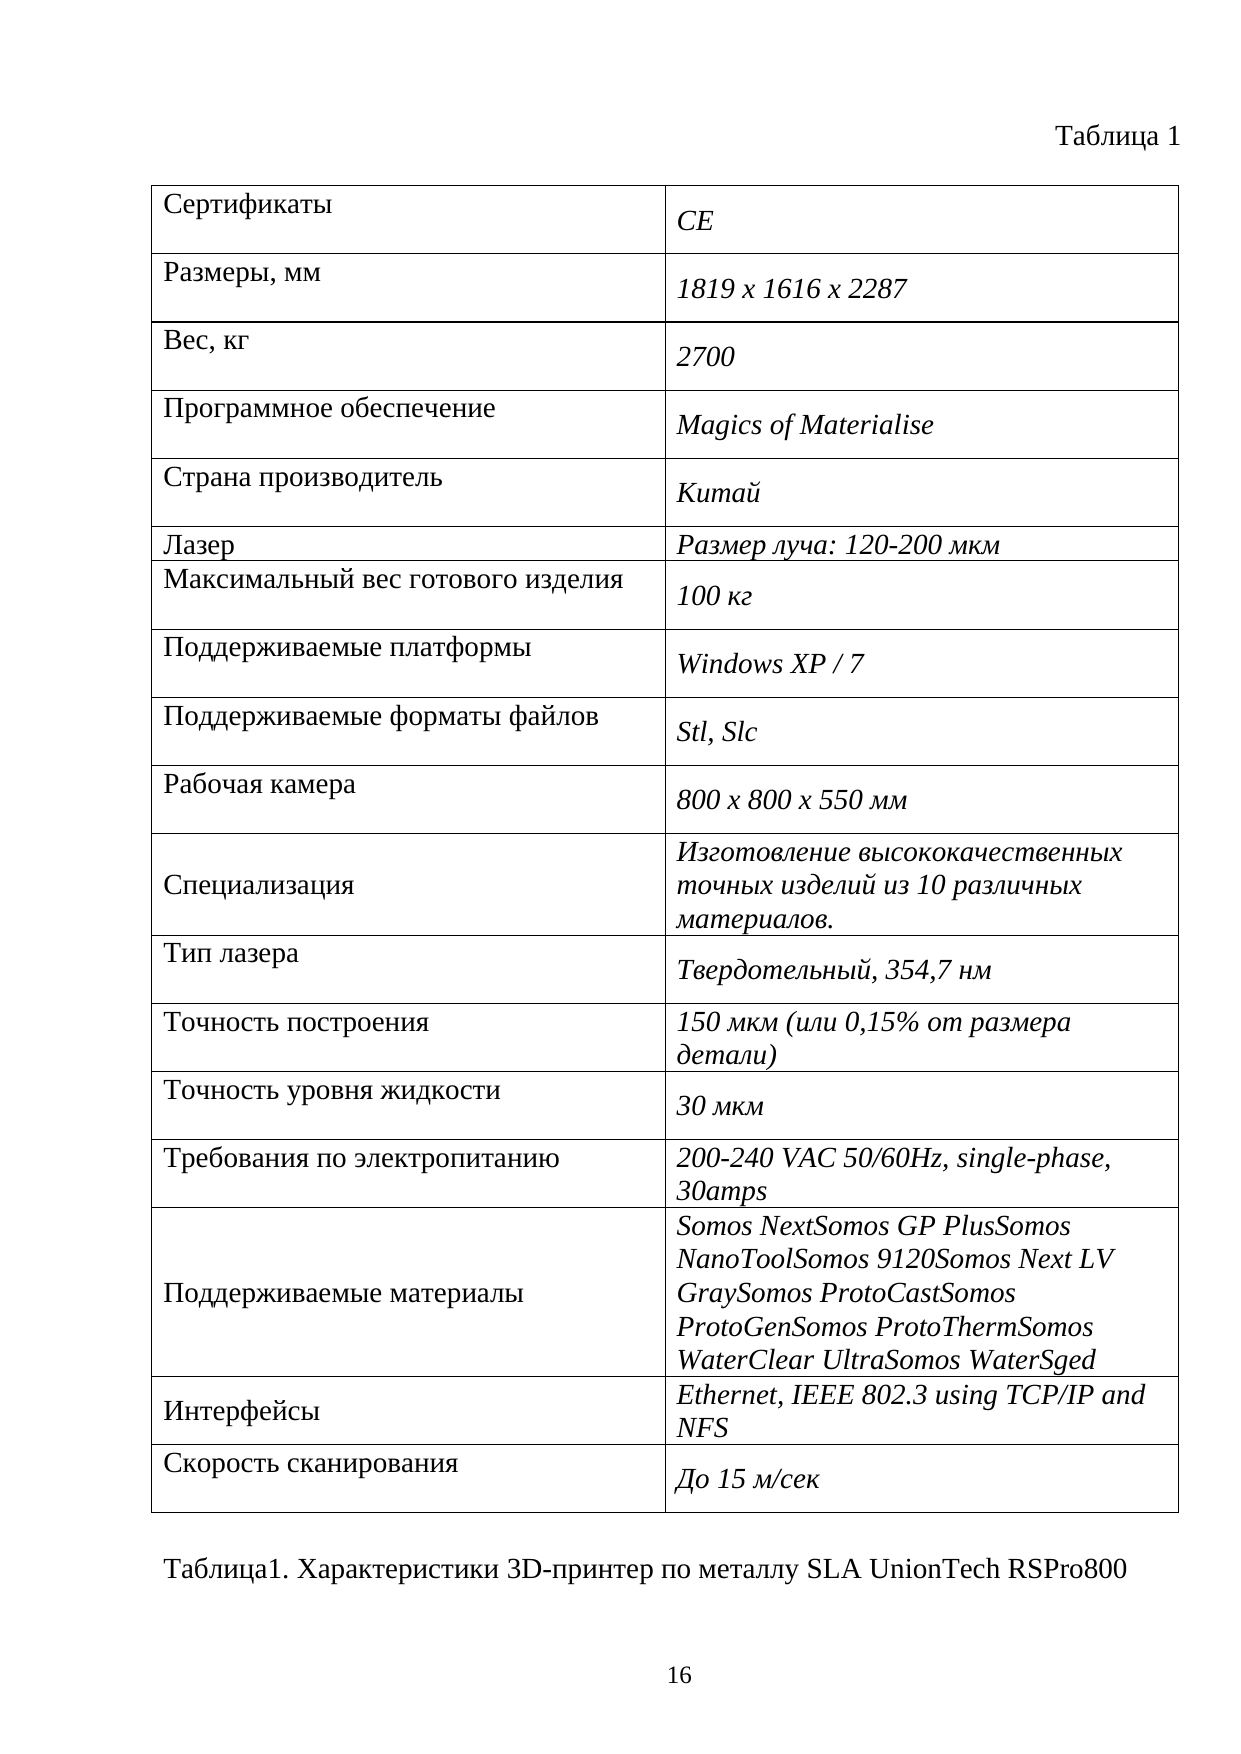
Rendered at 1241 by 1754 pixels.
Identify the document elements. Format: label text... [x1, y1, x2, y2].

table_cell Изготовление высококачественных точных изделий из 10 различных материалов. [666, 834, 1178, 934]
table_cell Китай [666, 459, 1178, 526]
table_cell Требования по электропитанию [152, 1140, 665, 1207]
table_cell Точность уровня жидкости [152, 1072, 665, 1139]
table_cell Рабочая камера [152, 766, 665, 833]
table_cell 150 мкм (или 0,15% от размера детали) [666, 1004, 1178, 1071]
text Таблица1. Характеристики 3D-принтер по металлу SLA UnionTech RSPro800 [163, 1551, 1181, 1585]
text Таблица 1 [177, 118, 1181, 152]
table_cell 100 кг [666, 561, 1178, 628]
table_cell 1819 х 1616 х 2287 [666, 254, 1178, 321]
table_cell Твердотельный, 354,7 нм [666, 936, 1178, 1003]
table_cell Специализация [152, 834, 665, 934]
table_cell Stl, Slc [666, 698, 1178, 765]
table_cell Страна производитель [152, 459, 665, 526]
table_cell 200-240 VAC 50/60Hz, single-phase, 30amps [666, 1140, 1178, 1207]
table_cell 800 x 800 x 550 мм [666, 766, 1178, 833]
table_header Сертификаты [152, 186, 665, 253]
table_cell Magics of Materialise [666, 391, 1178, 458]
table_cell Тип лазера [152, 936, 665, 1003]
table_cell Скорость сканирования [152, 1445, 665, 1512]
table_cell Программное обеспечение [152, 391, 665, 458]
table_cell Поддерживаемые платформы [152, 630, 665, 697]
table_cell 30 мкм [666, 1072, 1178, 1139]
table_cell Вес, кг [152, 323, 665, 389]
table_cell Somos NextSomos GP PlusSomos NanoToolSomos 9120Somos Next LV GraySomos ProtoCastSomos ProtoGenSomos ProtoThermSomos WaterClear UltraSomos WaterSged [666, 1208, 1178, 1376]
table_cell Ethernet, IEEE 802.3 using TCP/IP and NFS [666, 1377, 1178, 1444]
table_cell Размер луча: 120-200 мкм [666, 527, 1178, 560]
table_cell Поддерживаемые материалы [152, 1208, 665, 1376]
table_header CE [666, 186, 1178, 253]
table_cell Максимальный вес готового изделия [152, 561, 665, 628]
table_cell Точность построения [152, 1004, 665, 1071]
table_cell 2700 [666, 323, 1178, 389]
table_cell Поддерживаемые форматы файлов [152, 698, 665, 765]
table_cell До 15 м/сек [666, 1445, 1178, 1512]
table_cell Лазер [152, 527, 665, 560]
table_cell Интерфейсы [152, 1377, 665, 1444]
table_cell Размеры, мм [152, 254, 665, 321]
table_cell Windows XP / 7 [666, 630, 1178, 697]
